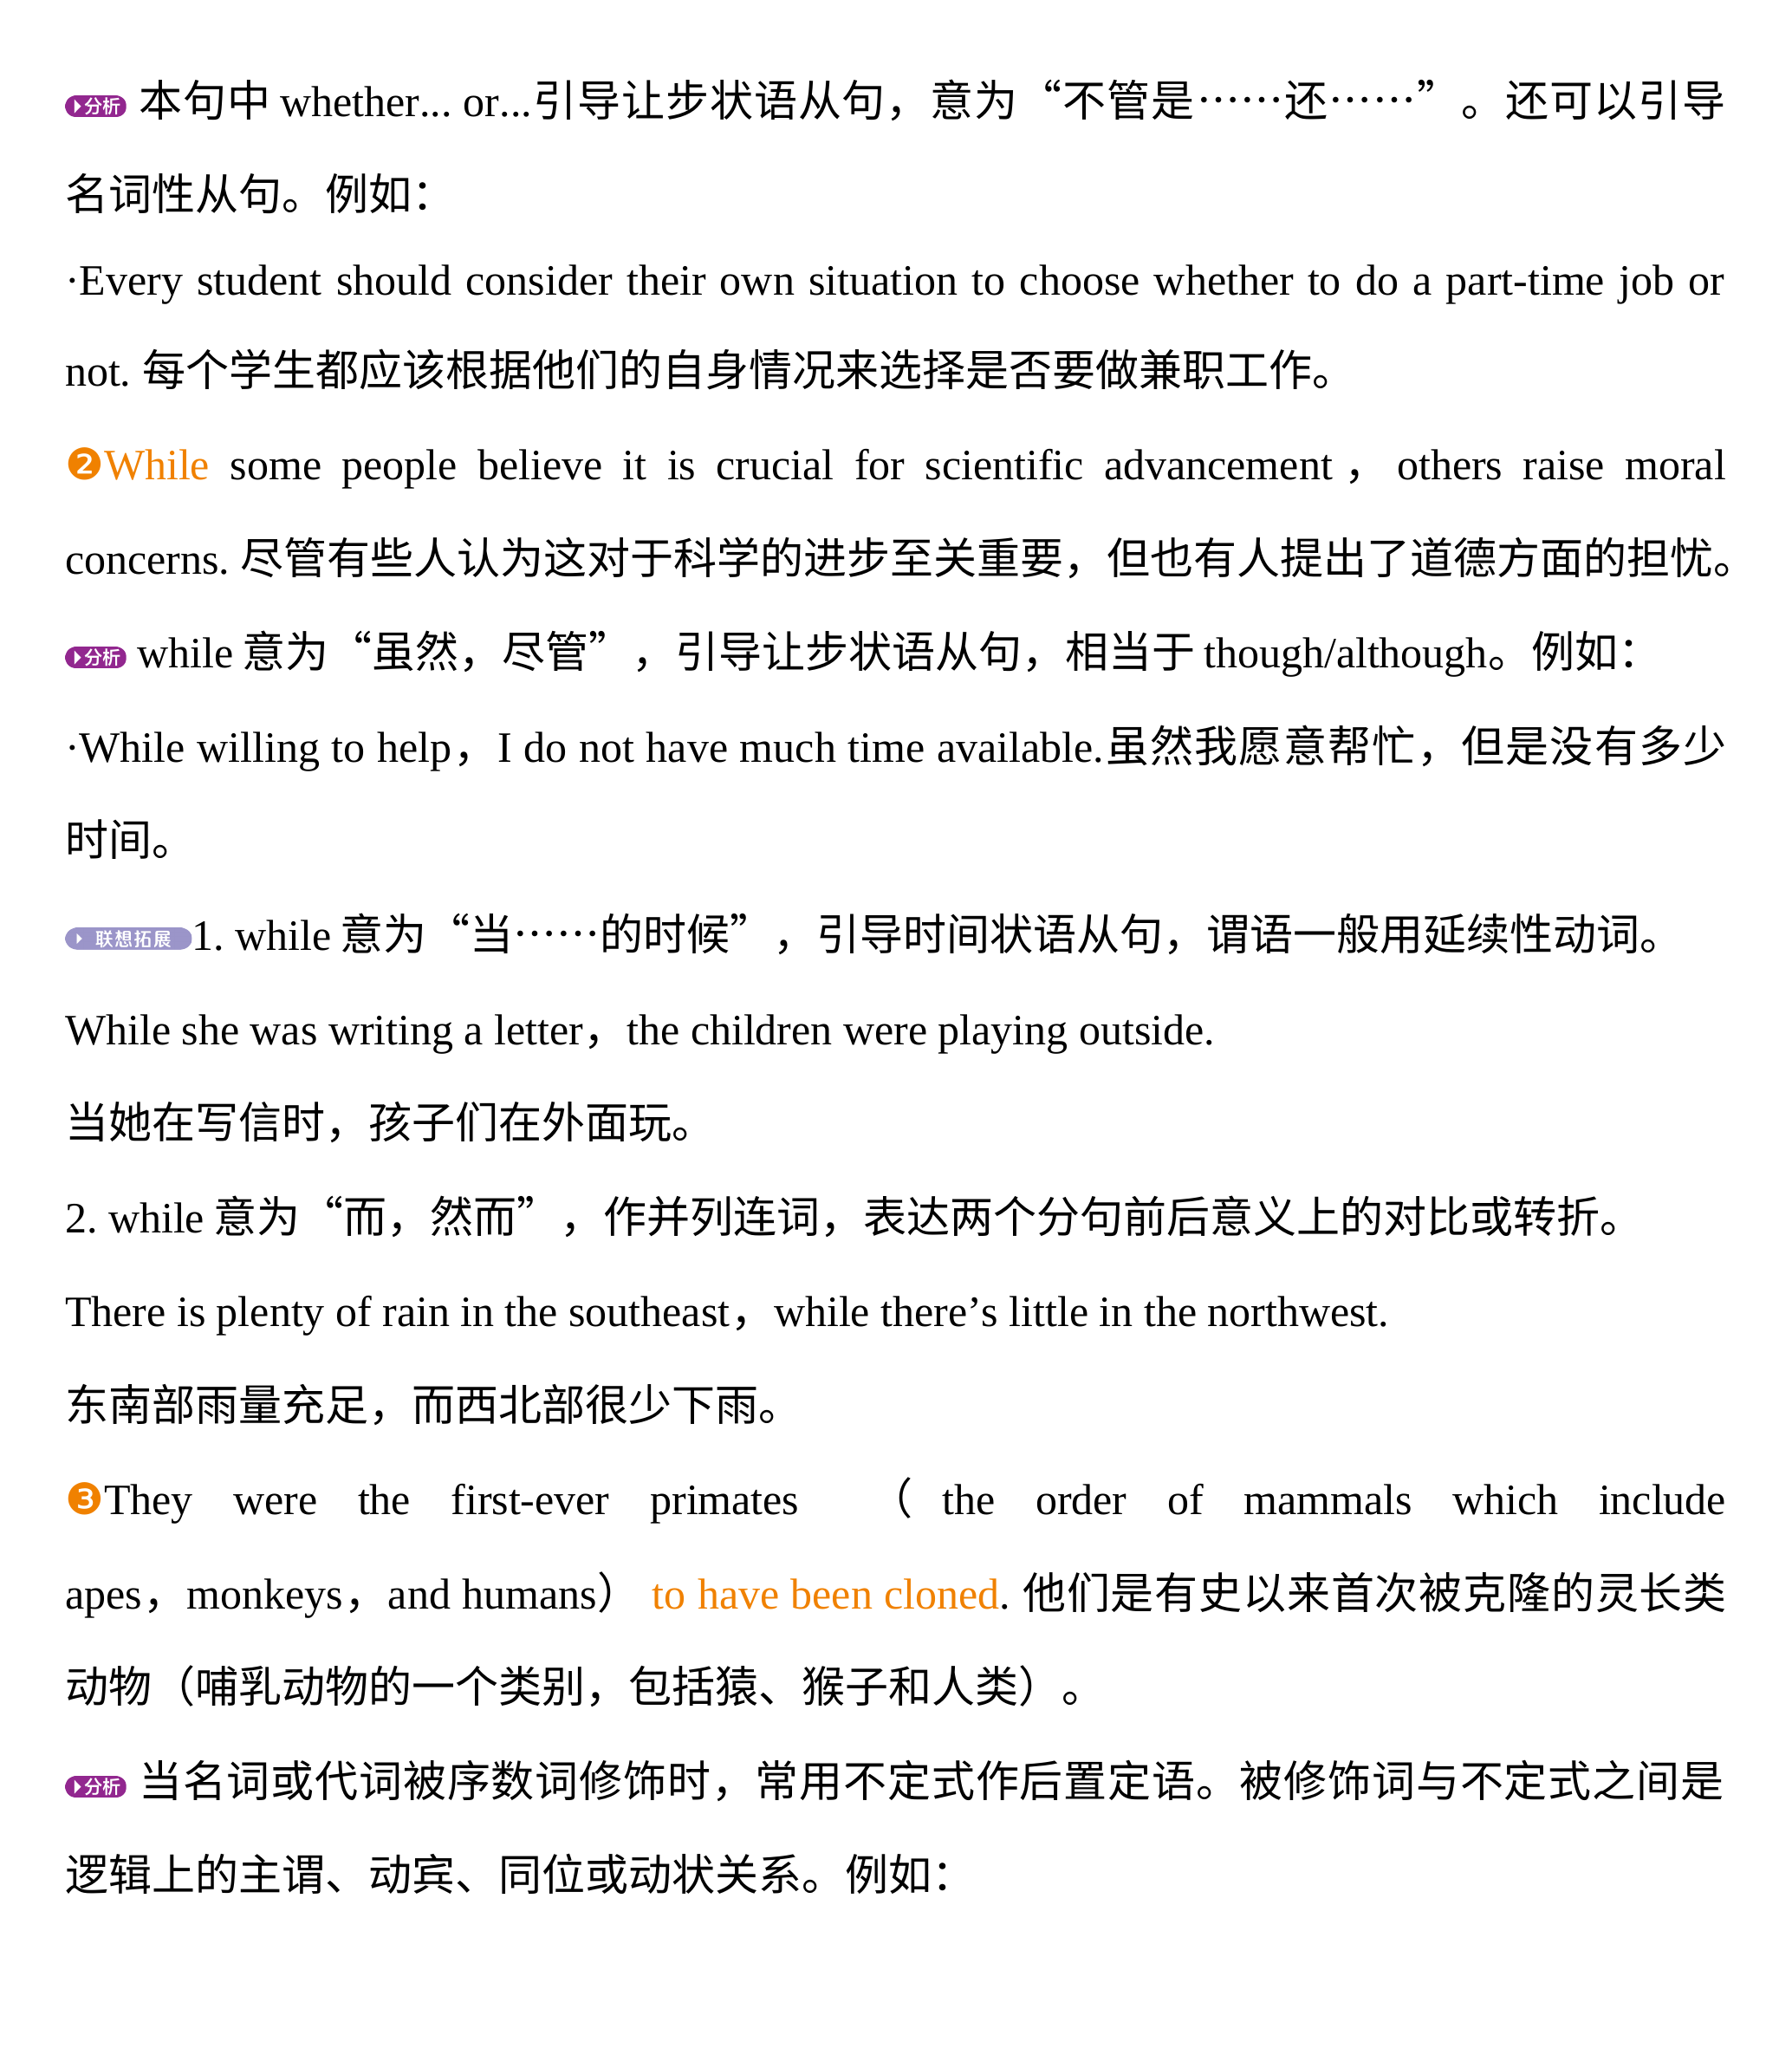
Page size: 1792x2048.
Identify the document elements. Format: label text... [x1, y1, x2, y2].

text ❷While some people believe it is crucial for scientific advancement，others raise moral concerns. 尽管有些人认为这对于科学的进步至关重要，但也有人提出了道德方面的担忧。 [65, 430, 1726, 587]
text 当名词或代词被序数词修饰时，常用不定式作后置定语。被修饰词与不定式之间是逻辑上的主谓、动宾、同位或动状关系。例如： [65, 1746, 1726, 1903]
picture [65, 647, 127, 668]
text While she was writing a letter，the children were playing outside. [65, 994, 1726, 1057]
text 东南部雨量充足，而西北部很少下雨。 [65, 1370, 1726, 1433]
text while意为“虽然，尽管”，引导让步状语从句，相当于though/although。例如： [65, 618, 1726, 680]
picture [65, 927, 192, 951]
text 本句中whether... or...引导让步状语从句，意为“不管是……还……”。还可以引导名词性从句。例如： [65, 66, 1726, 223]
text ❸They were the first-ever primates （the order of mammals which include apes，monkeys，and humans） to have been cloned. 他们是有史以来首次被克隆的灵长类动物（哺乳动物的一个类别，包括猿、猴子和人类）。 [65, 1464, 1726, 1715]
text 当她在写信时，孩子们在外面玩。 [65, 1088, 1726, 1151]
text ·While willing to help，I do not have much time available.虽然我愿意帮忙，但是没有多少时间。 [65, 712, 1726, 868]
text 1. while意为“当……的时候”，引导时间状语从句，谓语一般用延续性动词。 [65, 900, 1726, 963]
text ·Every student should consider their own situation to choose whether to do a part-time job or not. 每个学生都应该根据他们的自身情况来选择是否要做兼职工作。 [65, 254, 1726, 398]
picture [65, 1776, 127, 1798]
picture [65, 95, 127, 117]
text There is plenty of rain in the southeast，while there’s little in the northwest. [65, 1276, 1726, 1339]
text 2. while意为“而，然而”，作并列连词，表达两个分句前后意义上的对比或转折。 [65, 1182, 1726, 1245]
